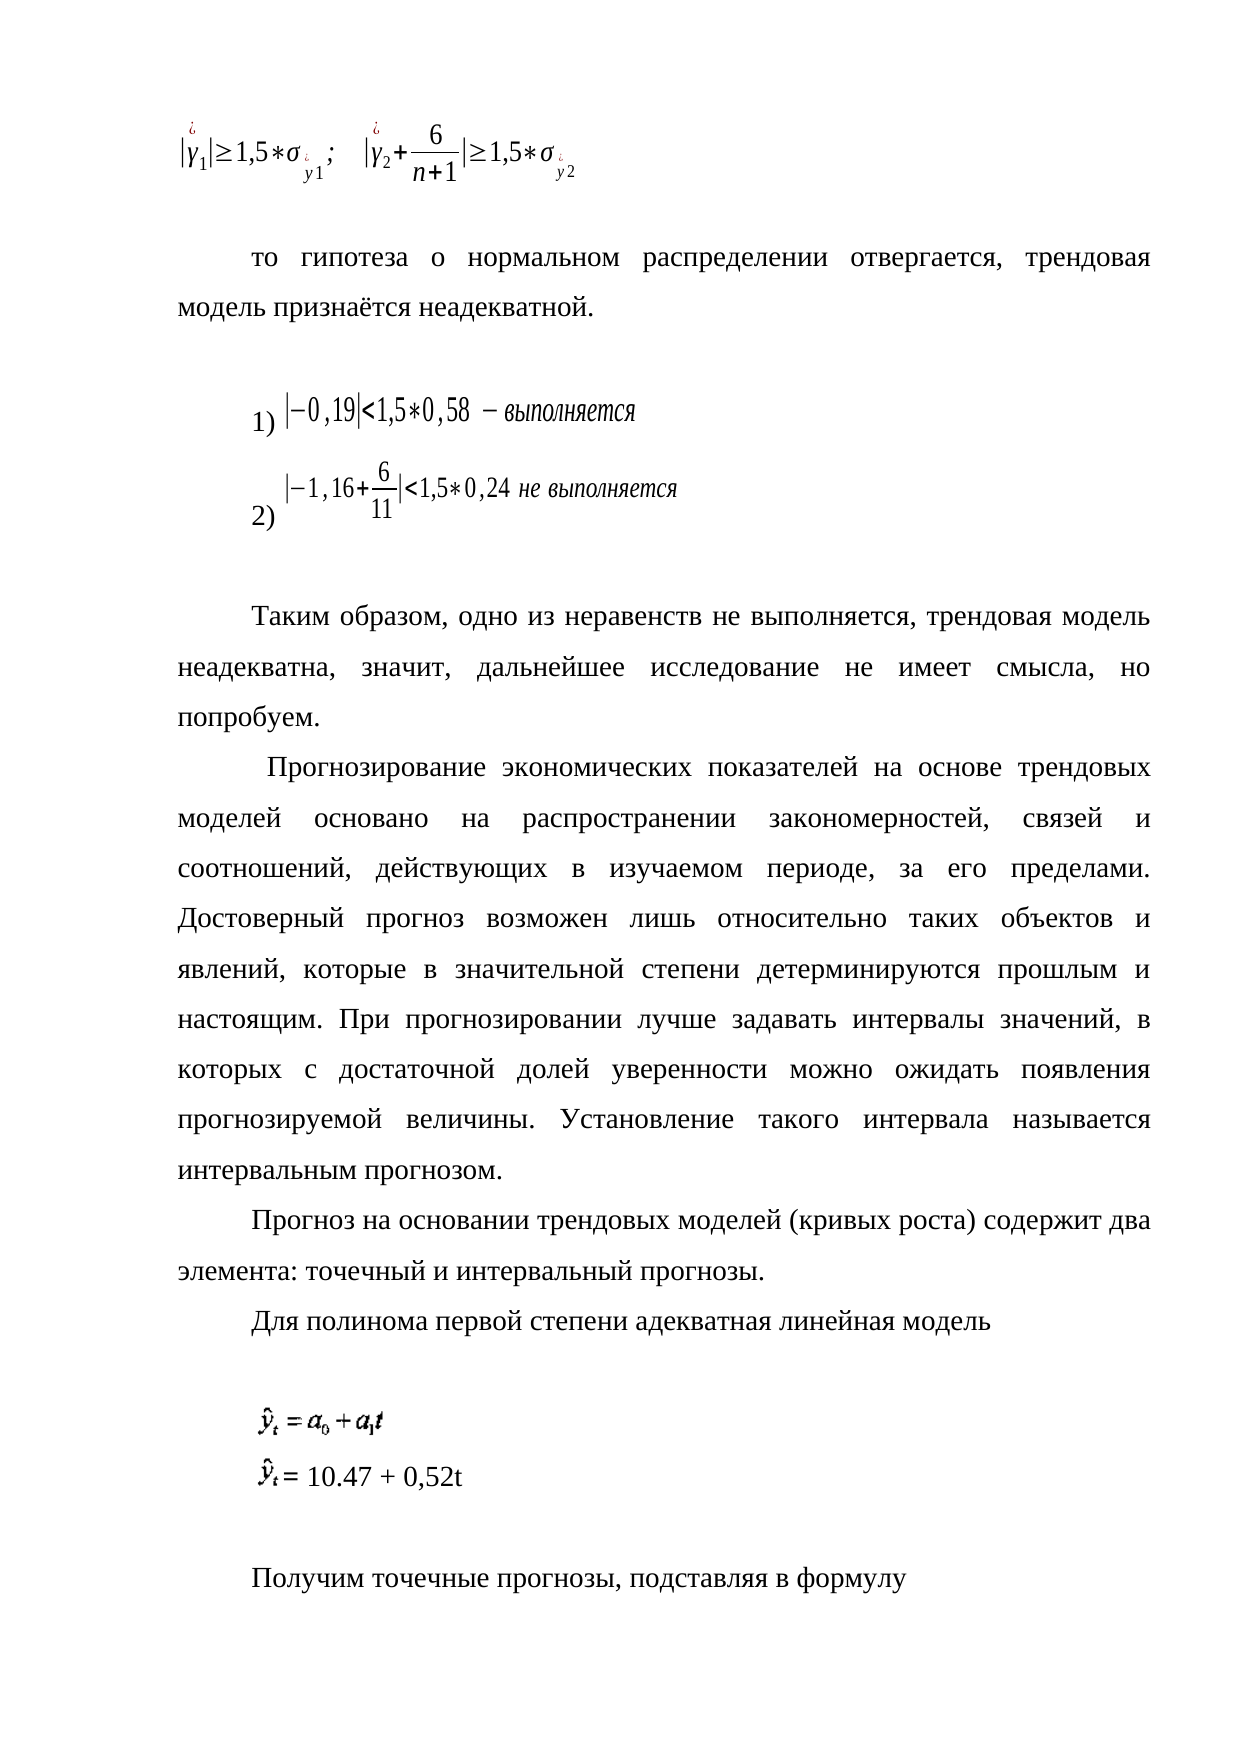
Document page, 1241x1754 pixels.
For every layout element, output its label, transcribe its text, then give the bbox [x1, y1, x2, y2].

text Получим точечные прогнозы, подставляя в формулу [177, 1560, 1152, 1594]
picture [251, 1455, 283, 1487]
text то гипотеза о нормальном распределении отвергается, трендовая модель признаётся неадекватной. [177, 239, 1152, 323]
text Таким образом, одно из неравенств не выполняется, трендовая модель неадекватна, значит, дальнейшее исследование не имеет смысла, но попробуем. [177, 598, 1152, 733]
text 1) [177, 390, 1152, 438]
picture [251, 1403, 398, 1441]
text = 10.47 + 0,52t [177, 1456, 1152, 1493]
text Прогноз на основании трендовых моделей (кривых роста) содержит два элемента: точечный и интервальный прогнозы. [177, 1202, 1152, 1286]
text 2) [177, 455, 1152, 531]
text Прогнозирование экономических показателей на основе трендовых моделей основано на распространении закономерностей, связей и соотношений, действующих в изучаемом периоде, за его пределами. Достоверный прогноз возможен лишь относительно таких объектов и явлений, которые в значительной степени детерминируются прошлым и настоящим. При прогнозировании лучше задавать интервалы значений, в которых с достаточной долей уверенности можно ожидать появления прогнозируемой величины. Установление такого интервала называется интервальным прогнозом. [177, 749, 1152, 1186]
text Для полинома первой степени адекватная линейная модель [177, 1303, 1152, 1336]
